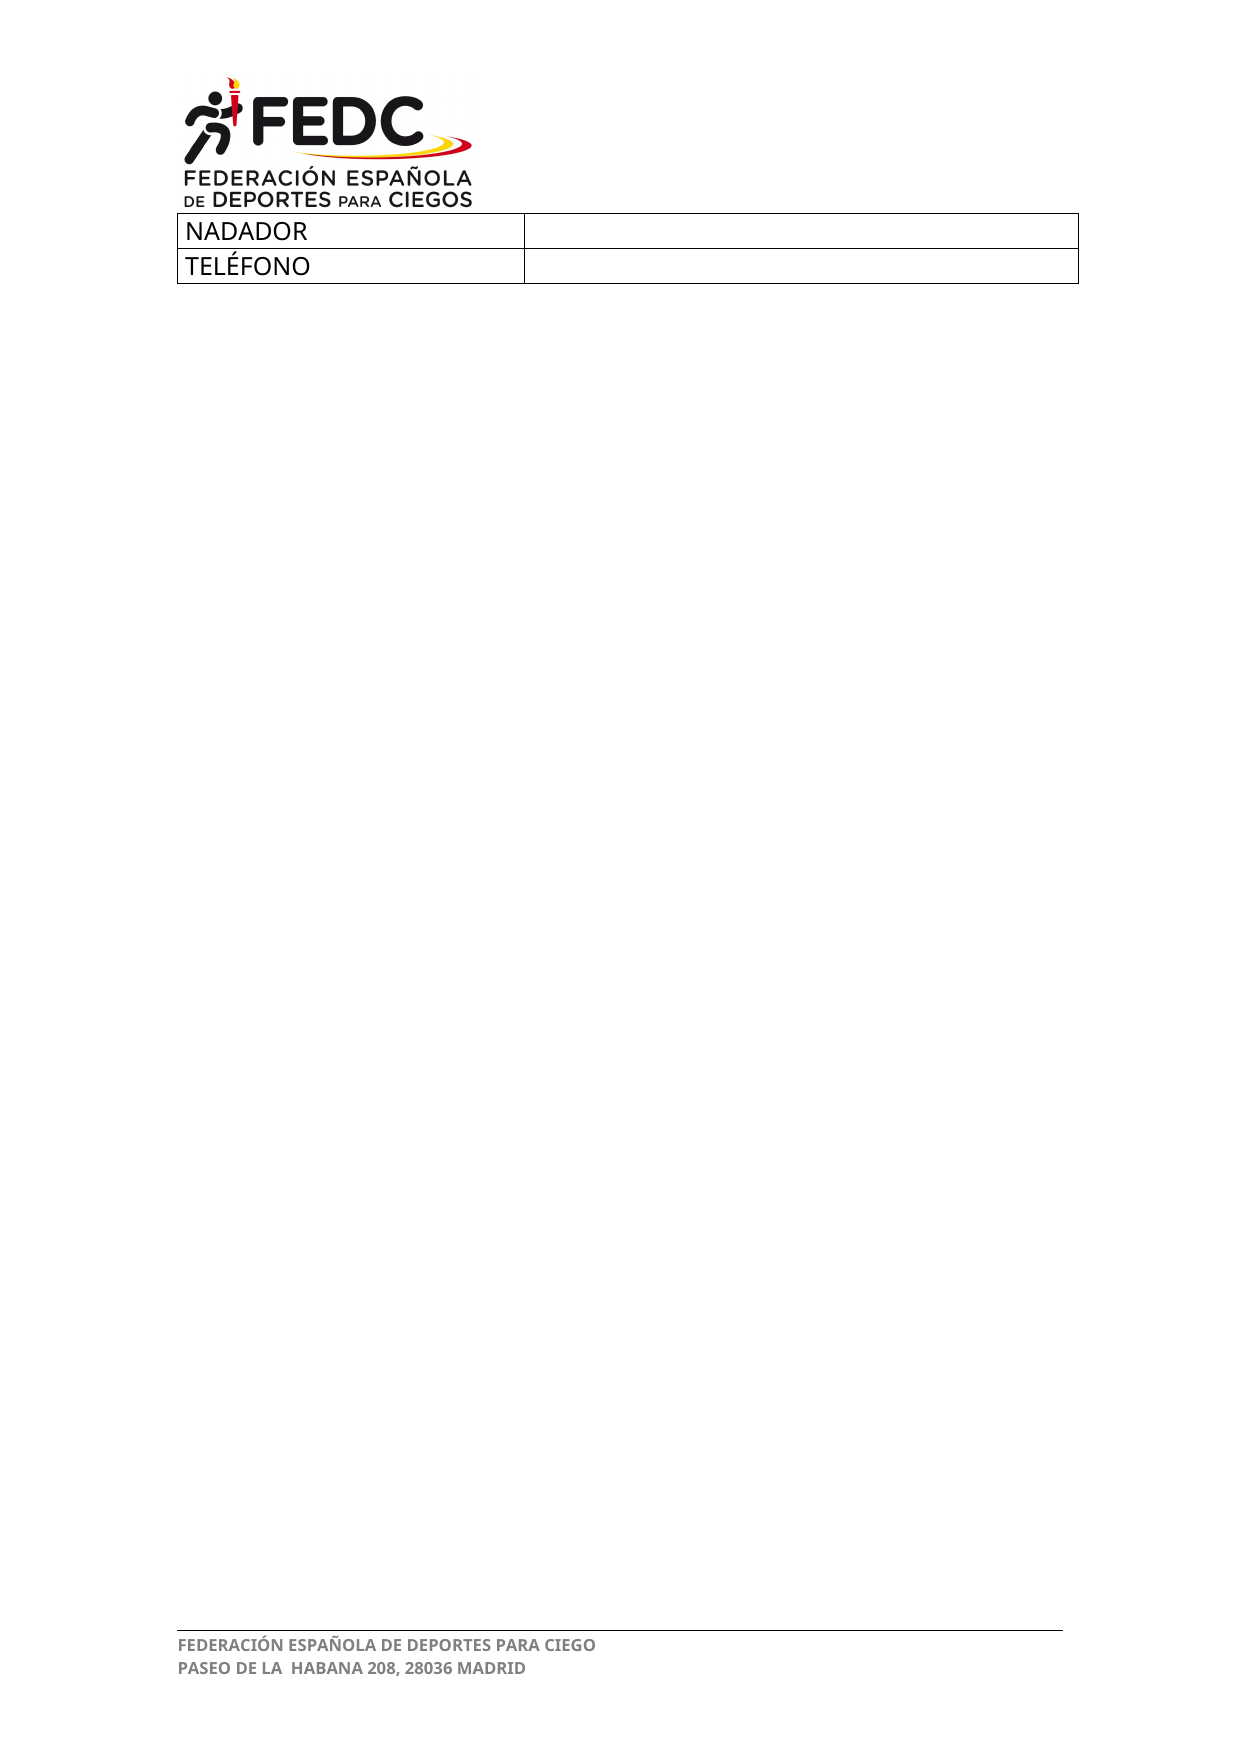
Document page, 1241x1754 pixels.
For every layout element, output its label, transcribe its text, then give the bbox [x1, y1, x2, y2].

table_cell RELACIÓN CON EL NADADOR [178, 214, 524, 248]
table_cell [525, 214, 1078, 248]
table_cell [525, 249, 1078, 283]
table_cell TELÉFONO [178, 249, 524, 283]
picture [177, 75, 479, 213]
